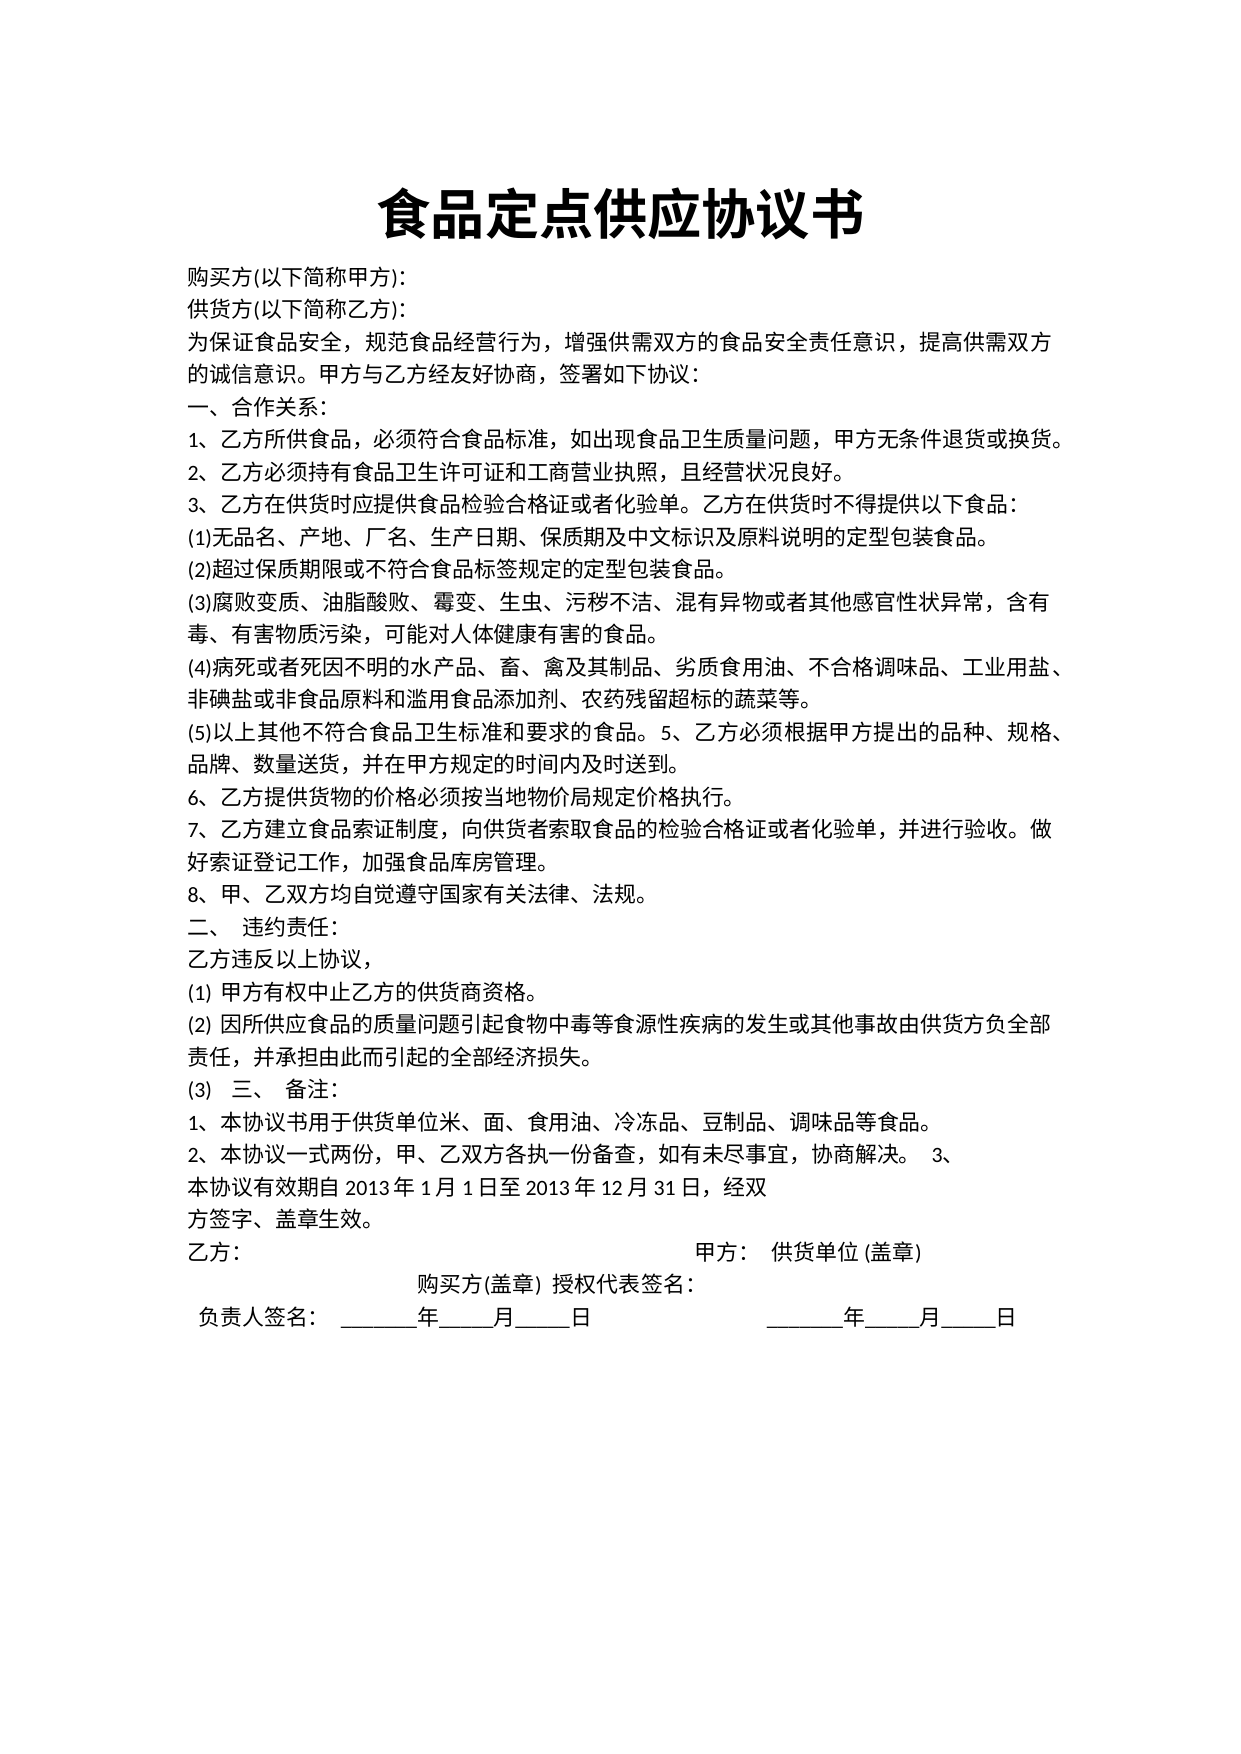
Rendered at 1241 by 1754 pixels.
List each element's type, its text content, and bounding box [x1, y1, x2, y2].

list (2)超过保质期限或不符合食品标签规定的定型包装食品。 [187, 552, 1053, 584]
list 三、 备注： [187, 1072, 1053, 1104]
text 6、乙方提供货物的价格必须按当地物价局规定价格执行。 [187, 779, 1053, 812]
text 1、本协议书用于供货单位米、面、食用油、冷冻品、豆制品、调味品等食品。 [187, 1104, 1053, 1137]
text 7、乙方建立食品索证制度，向供货者索取食品的检验合格证或者化验单，并进行验收。做好索证登记工作，加强食品库房管理。 [187, 812, 1053, 877]
list (1)无品名、产地、厂名、生产日期、保质期及中文标识及原料说明的定型包装食品。 [187, 519, 1053, 552]
list (3)腐败变质、油脂酸败、霉变、生虫、污秽不洁、混有异物或者其他感官性状异常，含有毒、有害物质污染，可能对人体健康有害的食品。 [187, 584, 1053, 649]
list 2、乙方必须持有食品卫生许可证和工商营业执照，且经营状况良好。 [187, 454, 1053, 487]
text 二、 违约责任： [187, 909, 1053, 942]
text 为保证食品安全，规范食品经营行为，增强供需双方的食品安全责任意识，提高供需双方的诚信意识。甲方与乙方经友好协商，签署如下协议： [187, 324, 1053, 389]
text 乙方： 甲方： 供货单位(盖章) 购买方(盖章) 授权代表签名： 负责人签名： _______年_____月_____日 _______年_____月_____日 [187, 1234, 1053, 1332]
list (4)病死或者死因不明的水产品、畜、禽及其制品、劣质食用油、不合格调味品、工业用盐、非碘盐或非食品原料和滥用食品添加剂、农药残留超标的蔬菜等。 [187, 649, 1053, 714]
text 方签字、盖章生效。 [187, 1202, 1053, 1234]
text 食品定点供应协议书 [187, 162, 1053, 259]
list 合作关系： [187, 389, 1053, 422]
list (5)以上其他不符合食品卫生标准和要求的食品。5、乙方必须根据甲方提出的品种、规格、品牌、数量送货，并在甲方规定的时间内及时送到。 [187, 714, 1053, 779]
list 甲方有权中止乙方的供货商资格。 [187, 974, 1053, 1007]
text 本协议有效期自2013年1月1日至2013年12月31日，经双 [187, 1169, 1053, 1202]
list 因所供应食品的质量问题引起食物中毒等食源性疾病的发生或其他事故由供货方负全部责任，并承担由此而引起的全部经济损失。 [187, 1007, 1053, 1072]
text 2、本协议一式两份，甲、乙双方各执一份备查，如有未尽事宜，协商解决。 3、 [187, 1137, 1053, 1169]
list 1、乙方所供食品，必须符合食品标准，如出现食品卫生质量问题，甲方无条件退货或换货。 [187, 422, 1053, 454]
text 乙方违反以上协议， [187, 942, 1053, 974]
text 购买方(以下简称甲方)： [187, 259, 1053, 292]
text 8、甲、乙双方均自觉遵守国家有关法律、法规。 [187, 877, 1053, 909]
list 3、乙方在供货时应提供食品检验合格证或者化验单。乙方在供货时不得提供以下食品： [187, 487, 1053, 519]
text 供货方(以下简称乙方)： [187, 292, 1053, 324]
